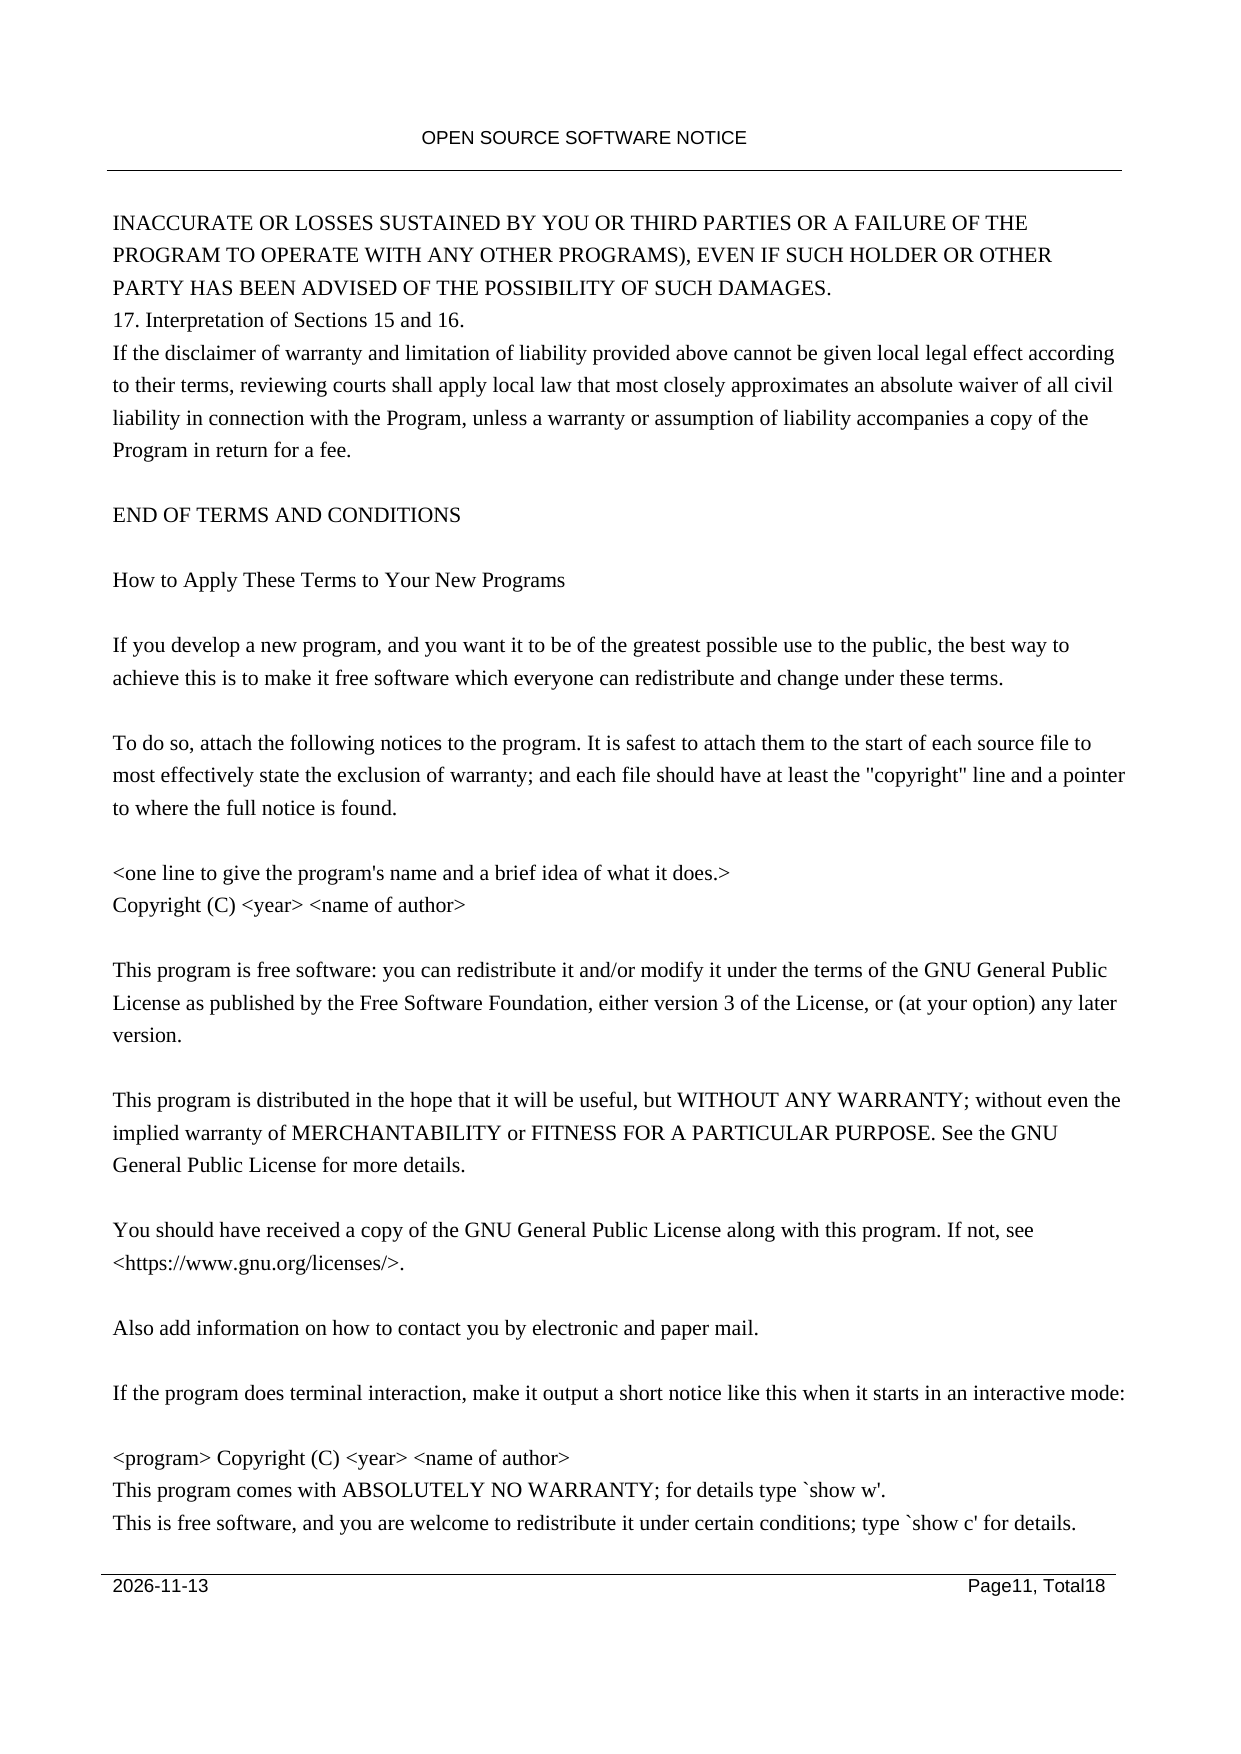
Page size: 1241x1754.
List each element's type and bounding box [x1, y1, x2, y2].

text [112, 206, 1128, 1539]
